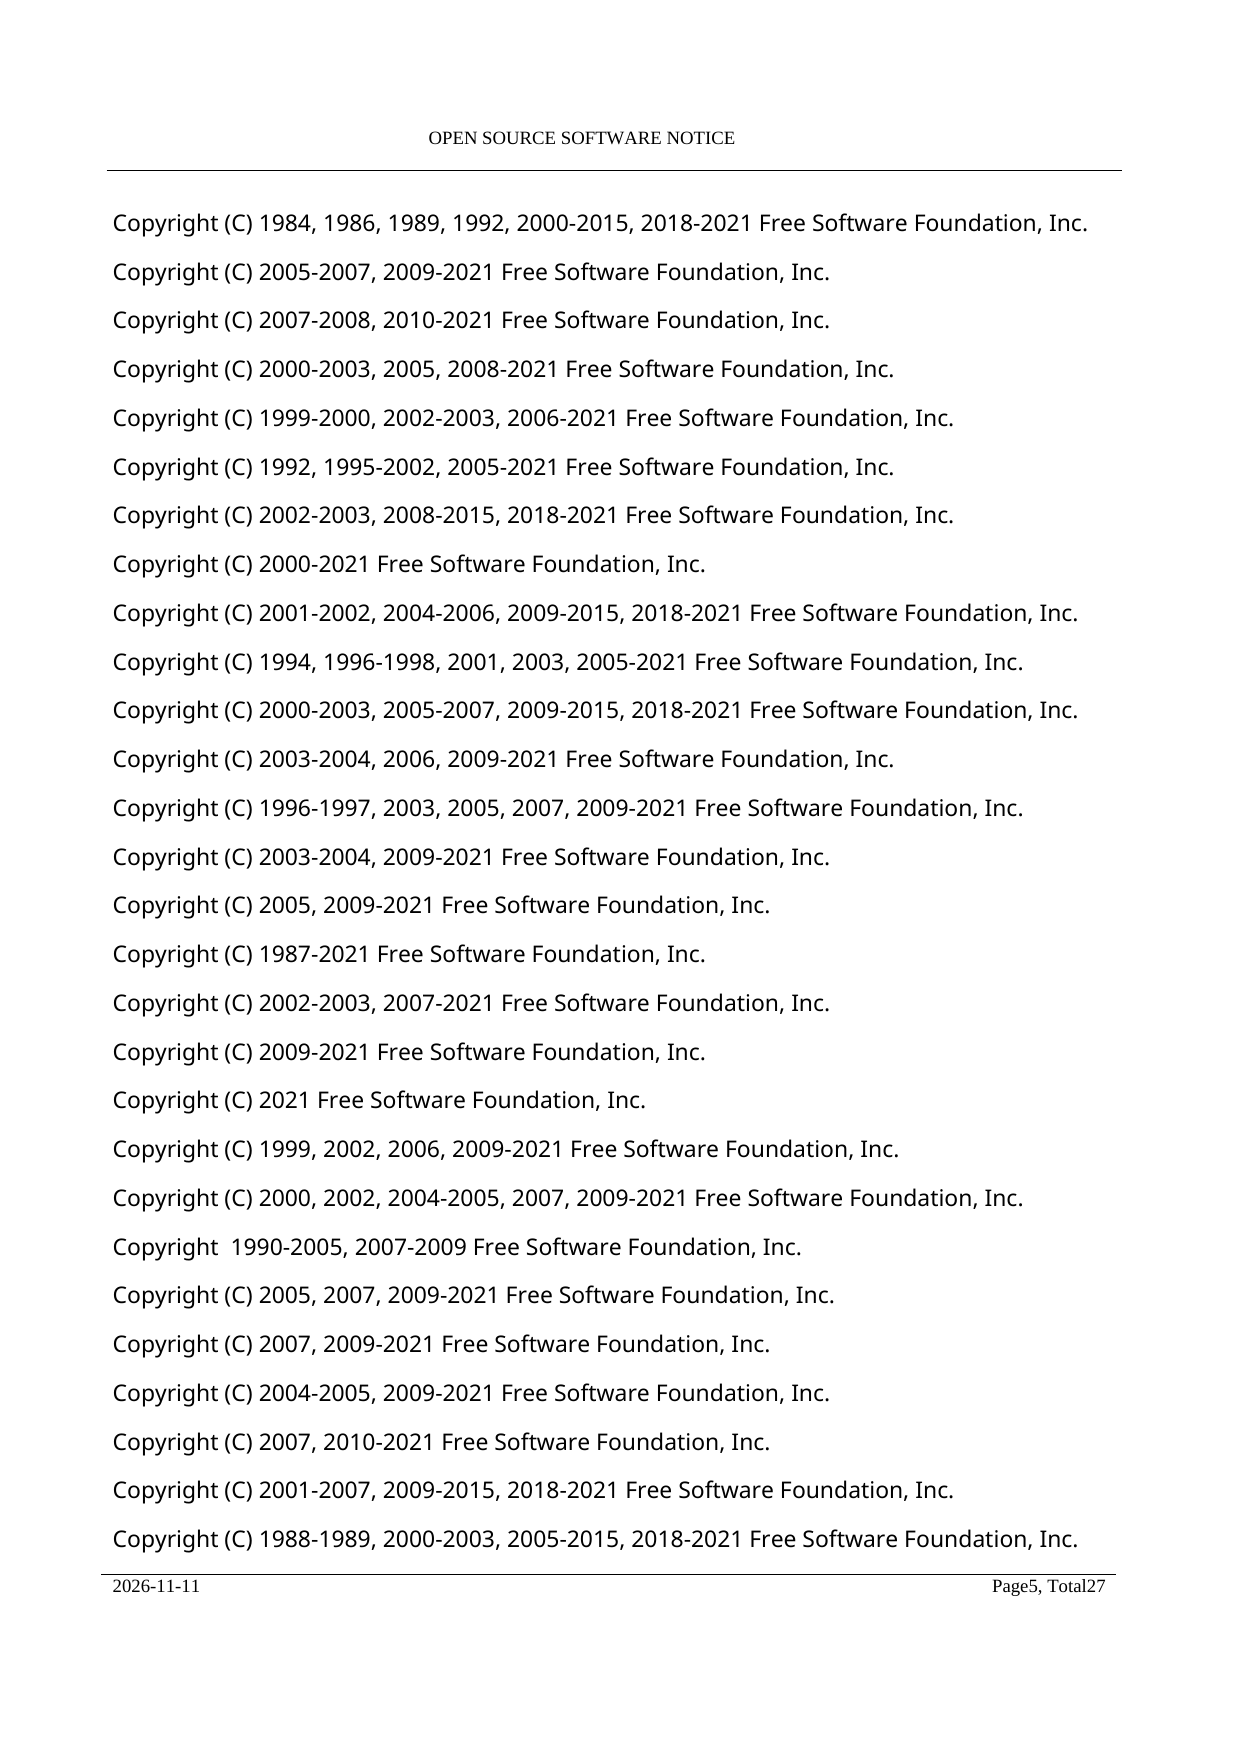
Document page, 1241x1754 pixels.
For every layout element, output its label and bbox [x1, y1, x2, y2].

text [112, 206, 1128, 1555]
